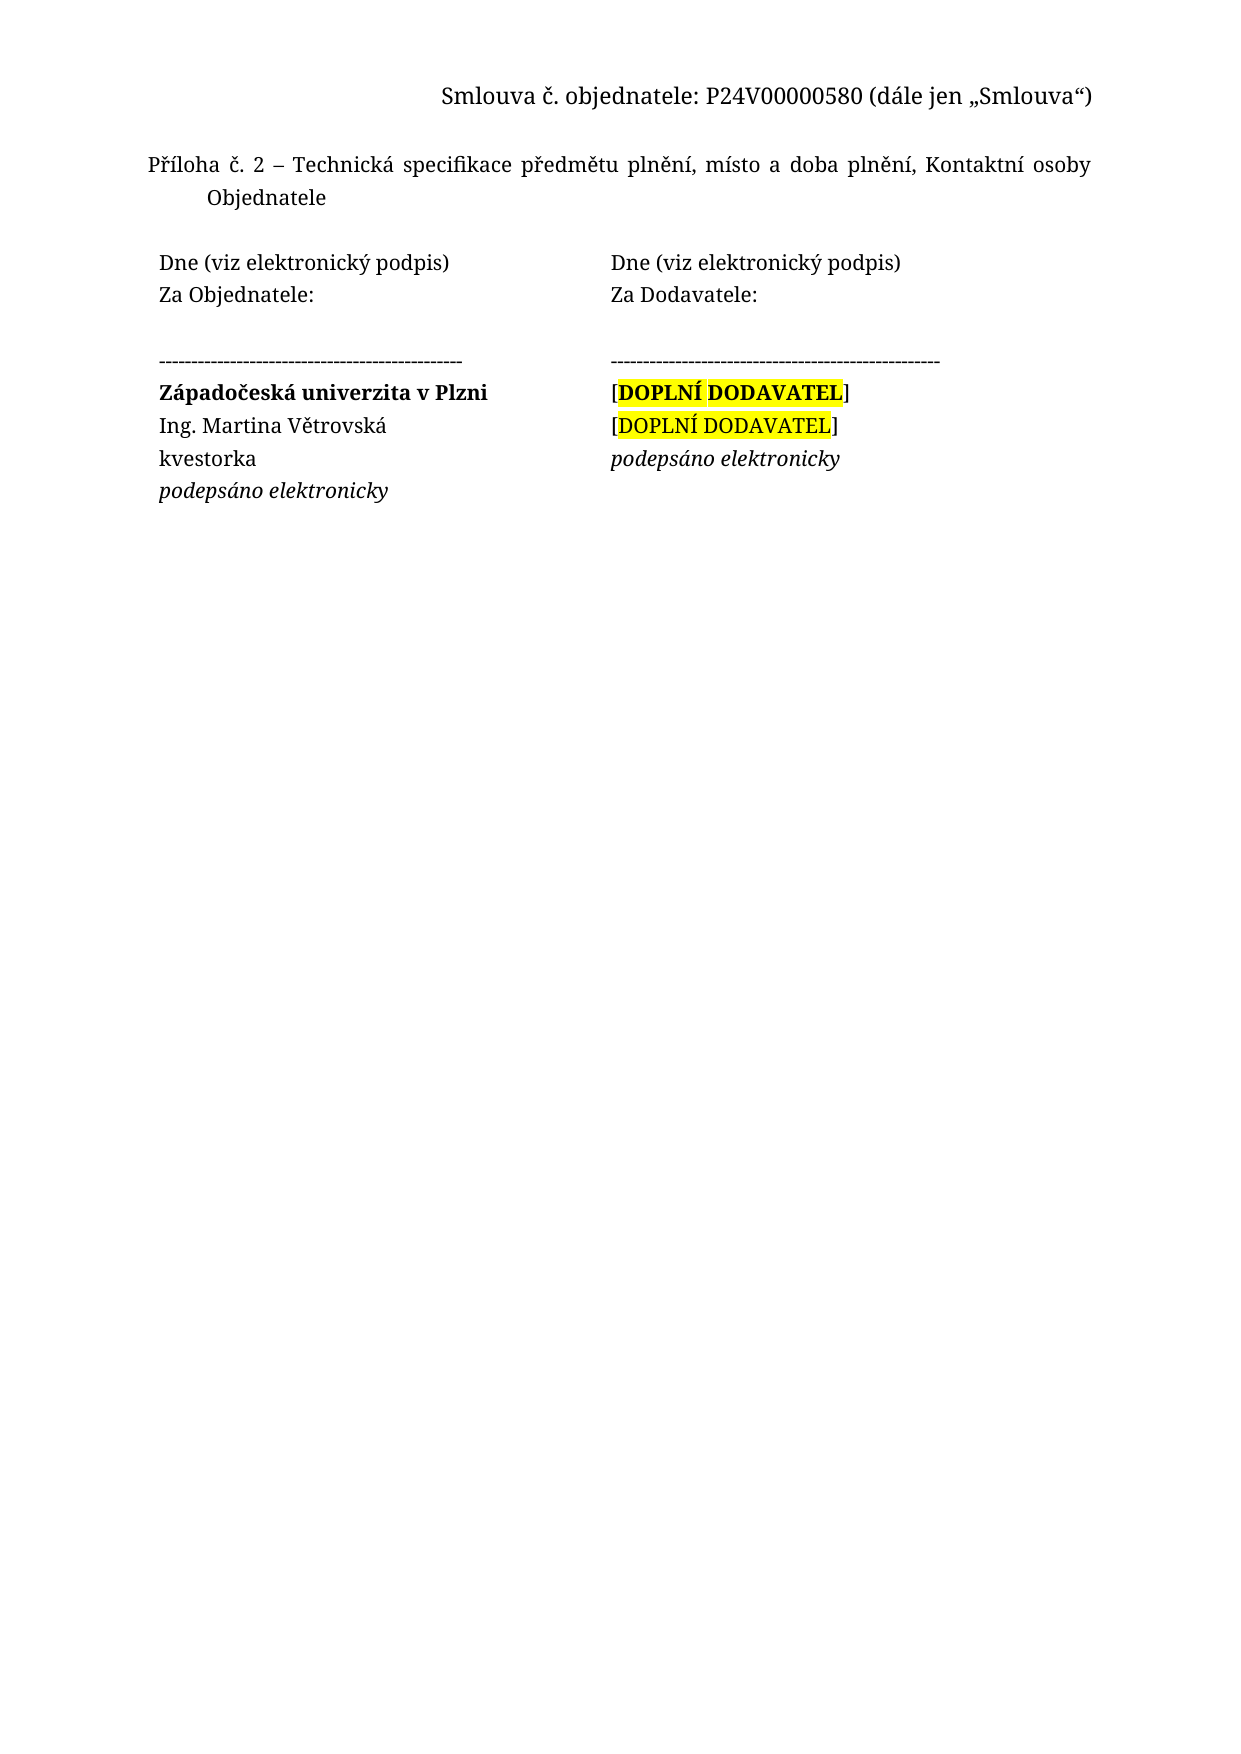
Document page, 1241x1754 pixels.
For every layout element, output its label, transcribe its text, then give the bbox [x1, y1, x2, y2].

table_header Dne (viz elektronický podpis) Za Objednatele: ----------------------------------------------- Západočeská univerzita v Plzni Ing. Martina Větrovská kvestorka podepsáno elektronicky [148, 248, 599, 508]
text Příloha č. 2 – Technická specifikace předmětu plnění, místo a doba plnění, Kontaktní osoby Objednatele [148, 150, 1093, 211]
table_header Dne (viz elektronický podpis) Za Dodavatele: --------------------------------------------------- [DOPLNÍ DODAVATEL] [DOPLNÍ DODAVATEL] podepsáno elektronicky [599, 248, 1051, 508]
